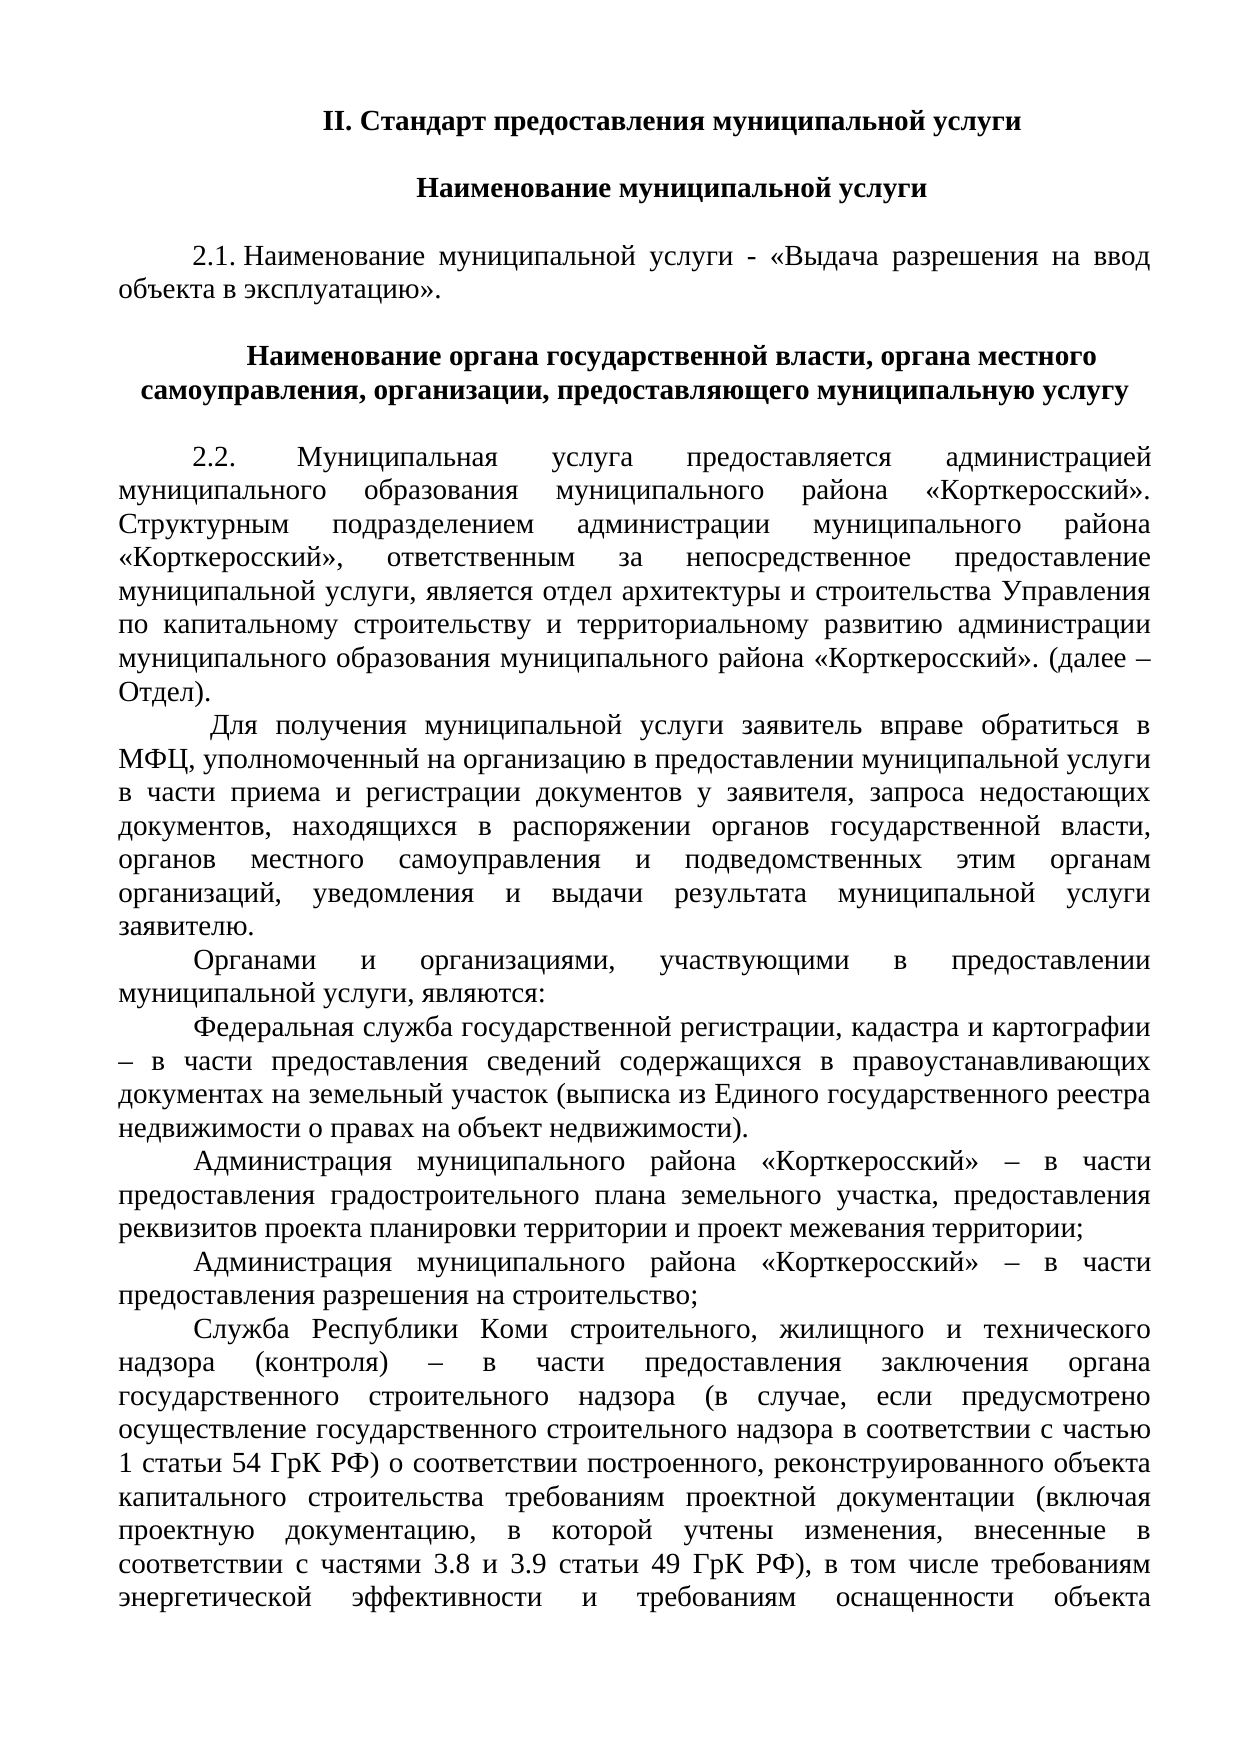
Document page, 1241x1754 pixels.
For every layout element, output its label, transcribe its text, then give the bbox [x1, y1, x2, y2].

text Органами и организациями, участвующими в предоставлении муниципальной услуги, являются: [118, 942, 1152, 1009]
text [118, 1311, 1152, 1613]
text Наименование муниципальной услуги [118, 171, 1152, 204]
text II. Стандарт предоставления муниципальной услуги [118, 103, 1152, 137]
text Для получения муниципальной услуги заявитель вправе обратиться в МФЦ, уполномоченный на организацию в предоставлении муниципальной услуги в части приема и регистрации документов у заявителя, запроса недостающих документов, находящихся в распоряжении органов государственной власти, органов местного самоуправления и подведомственных этим органам организаций, уведомления и выдачи результата муниципальной услуги заявителю. [118, 707, 1152, 942]
text Администрация муниципального района «Корткеросский» – в части предоставления градостроительного плана земельного участка, предоставления реквизитов проекта планировки территории и проект межевания территории; [118, 1143, 1152, 1244]
text 2.1. Наименование муниципальной услуги - «Выдача разрешения на ввод объекта в эксплуатацию». [118, 238, 1152, 305]
text Федеральная служба государственной регистрации, кадастра и картографии – в части предоставления сведений содержащихся в правоустанавливающих документах на земельный участок (выписка из Единого государственного реестра недвижимости о правах на объект недвижимости). [118, 1009, 1152, 1143]
text Администрация муниципального района «Корткеросский» – в части предоставления разрешения на строительство; [118, 1244, 1152, 1311]
text Наименование органа государственной власти, органа местного самоуправления, организации, предоставляющего муниципальную услугу [118, 338, 1152, 405]
text 2.2. Муниципальная услуга предоставляется администрацией муниципального образования муниципального района «Корткеросский». Структурным подразделением администрации муниципального района «Корткеросский», ответственным за непосредственное предоставление муниципальной услуги, является отдел архитектуры и строительства Управления по капитальному строительству и территориальному развитию администрации муниципального образования муниципального района «Корткеросский». (далее – Отдел). [118, 439, 1152, 707]
